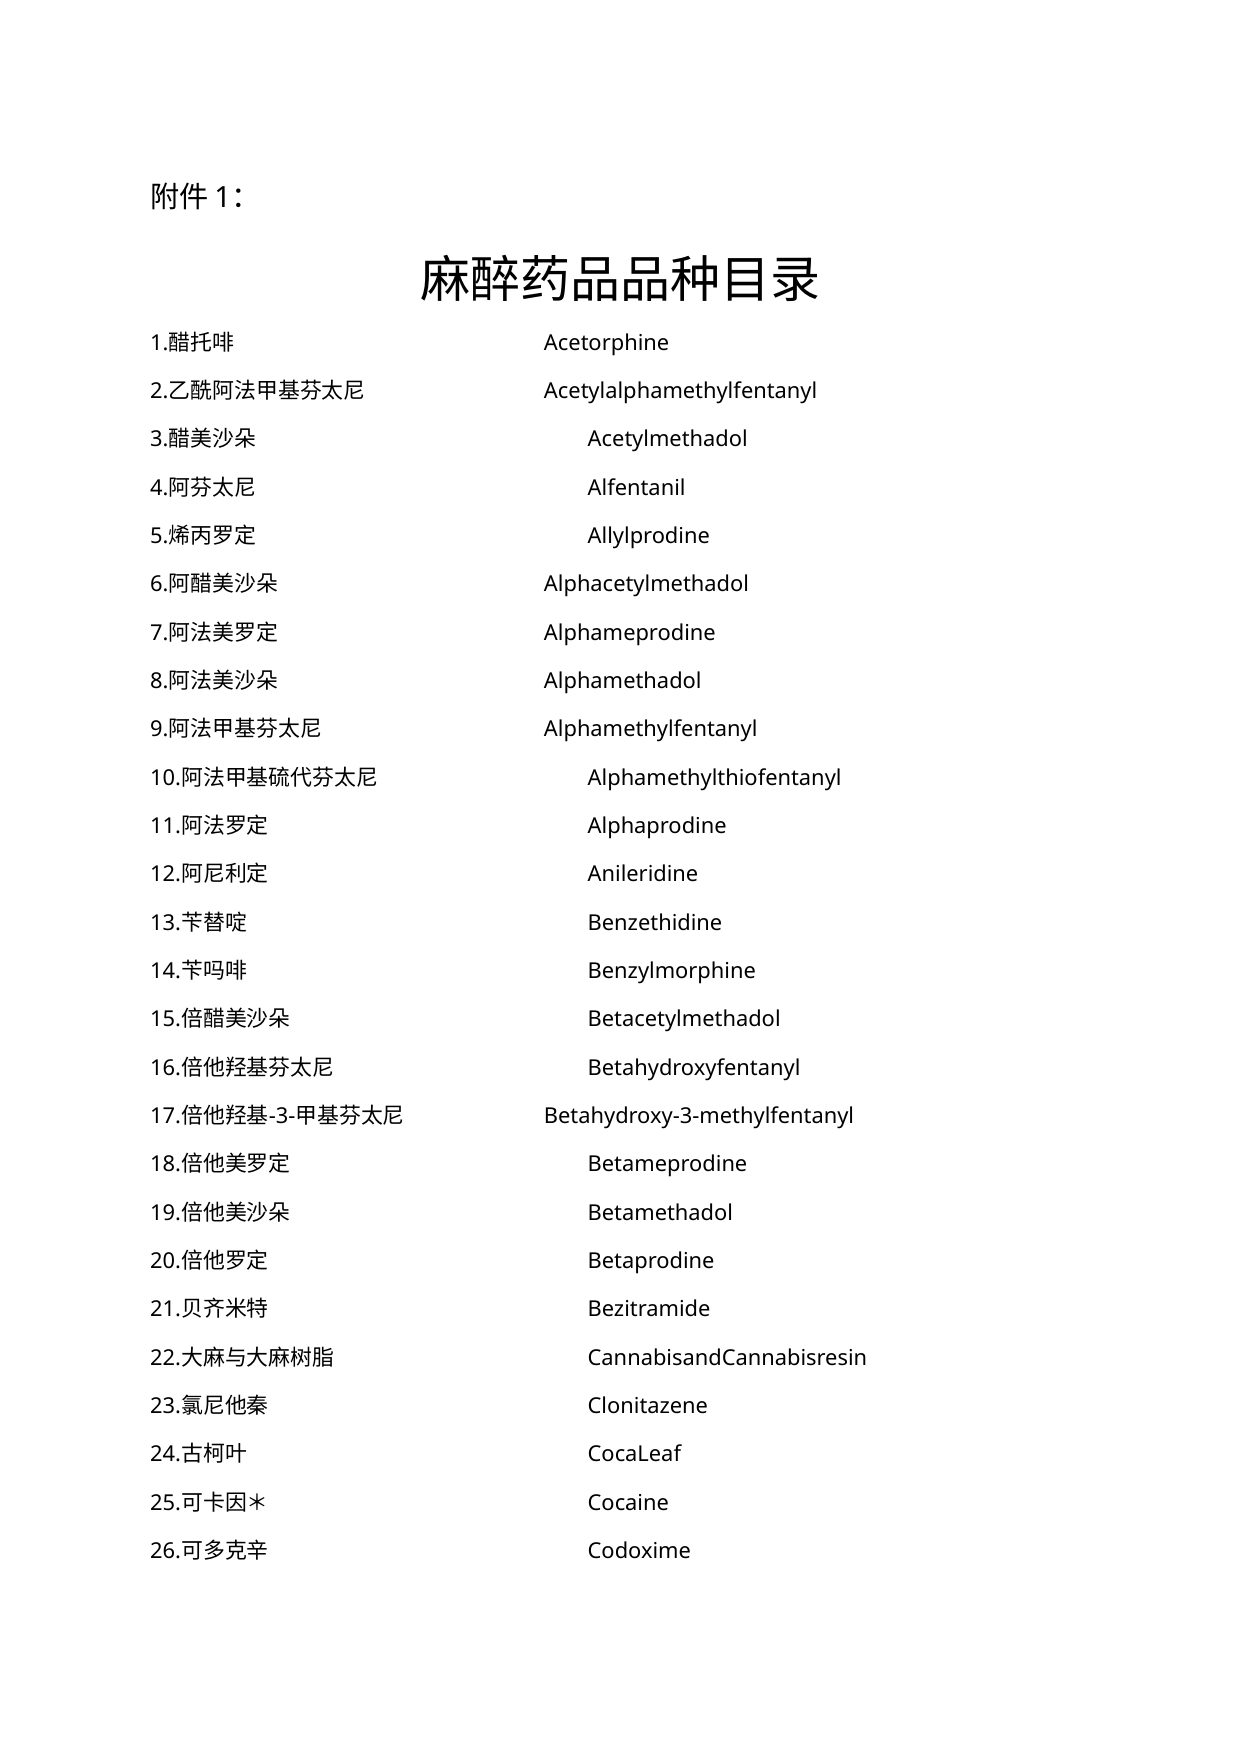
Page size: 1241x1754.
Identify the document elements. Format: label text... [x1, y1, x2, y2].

text 17.倍他羟基-3-甲基芬太尼 Betahydroxy-3-methylfentanyl [150, 1098, 1090, 1130]
text 13.苄替啶 Benzethidine [150, 904, 1090, 937]
text 24.古柯叶 CocaLeaf [150, 1436, 1090, 1469]
text 麻醉药品品种目录 [150, 227, 1090, 324]
text 19.倍他美沙朵 Betamethadol [150, 1194, 1090, 1227]
text 26.可多克辛 Codoxime [150, 1533, 1090, 1565]
text 21.贝齐米特 Bezitramide [150, 1291, 1090, 1324]
text 25.可卡因＊ Cocaine [150, 1484, 1090, 1517]
text 18.倍他美罗定 Betameprodine [150, 1146, 1090, 1179]
text 22.大麻与大麻树脂 CannabisandCannabisresin [150, 1339, 1090, 1372]
text 10.阿法甲基硫代芬太尼 Alphamethylthiofentanyl [150, 759, 1090, 792]
text 23.氯尼他秦 Clonitazene [150, 1388, 1090, 1420]
text 附件1： [150, 162, 1090, 227]
text 7.阿法美罗定 Alphameprodine [150, 614, 1090, 647]
text 3.醋美沙朵 Acetylmethadol [150, 421, 1090, 454]
text 1.醋托啡 Acetorphine [150, 324, 1090, 357]
text 4.阿芬太尼 Alfentanil [150, 469, 1090, 502]
text 20.倍他罗定 Betaprodine [150, 1243, 1090, 1275]
text 5.烯丙罗定 Allylprodine [150, 518, 1090, 550]
text 6.阿醋美沙朵 Alphacetylmethadol [150, 566, 1090, 599]
text 14.苄吗啡 Benzylmorphine [150, 953, 1090, 985]
text 2.乙酰阿法甲基芬太尼 Acetylalphamethylfentanyl [150, 373, 1090, 405]
text 12.阿尼利定 Anileridine [150, 856, 1090, 889]
text 15.倍醋美沙朵 Betacetylmethadol [150, 1001, 1090, 1034]
text 9.阿法甲基芬太尼 Alphamethylfentanyl [150, 711, 1090, 744]
text 16.倍他羟基芬太尼 Betahydroxyfentanyl [150, 1049, 1090, 1082]
text 8.阿法美沙朵 Alphamethadol [150, 663, 1090, 695]
text 11.阿法罗定 Alphaprodine [150, 808, 1090, 840]
